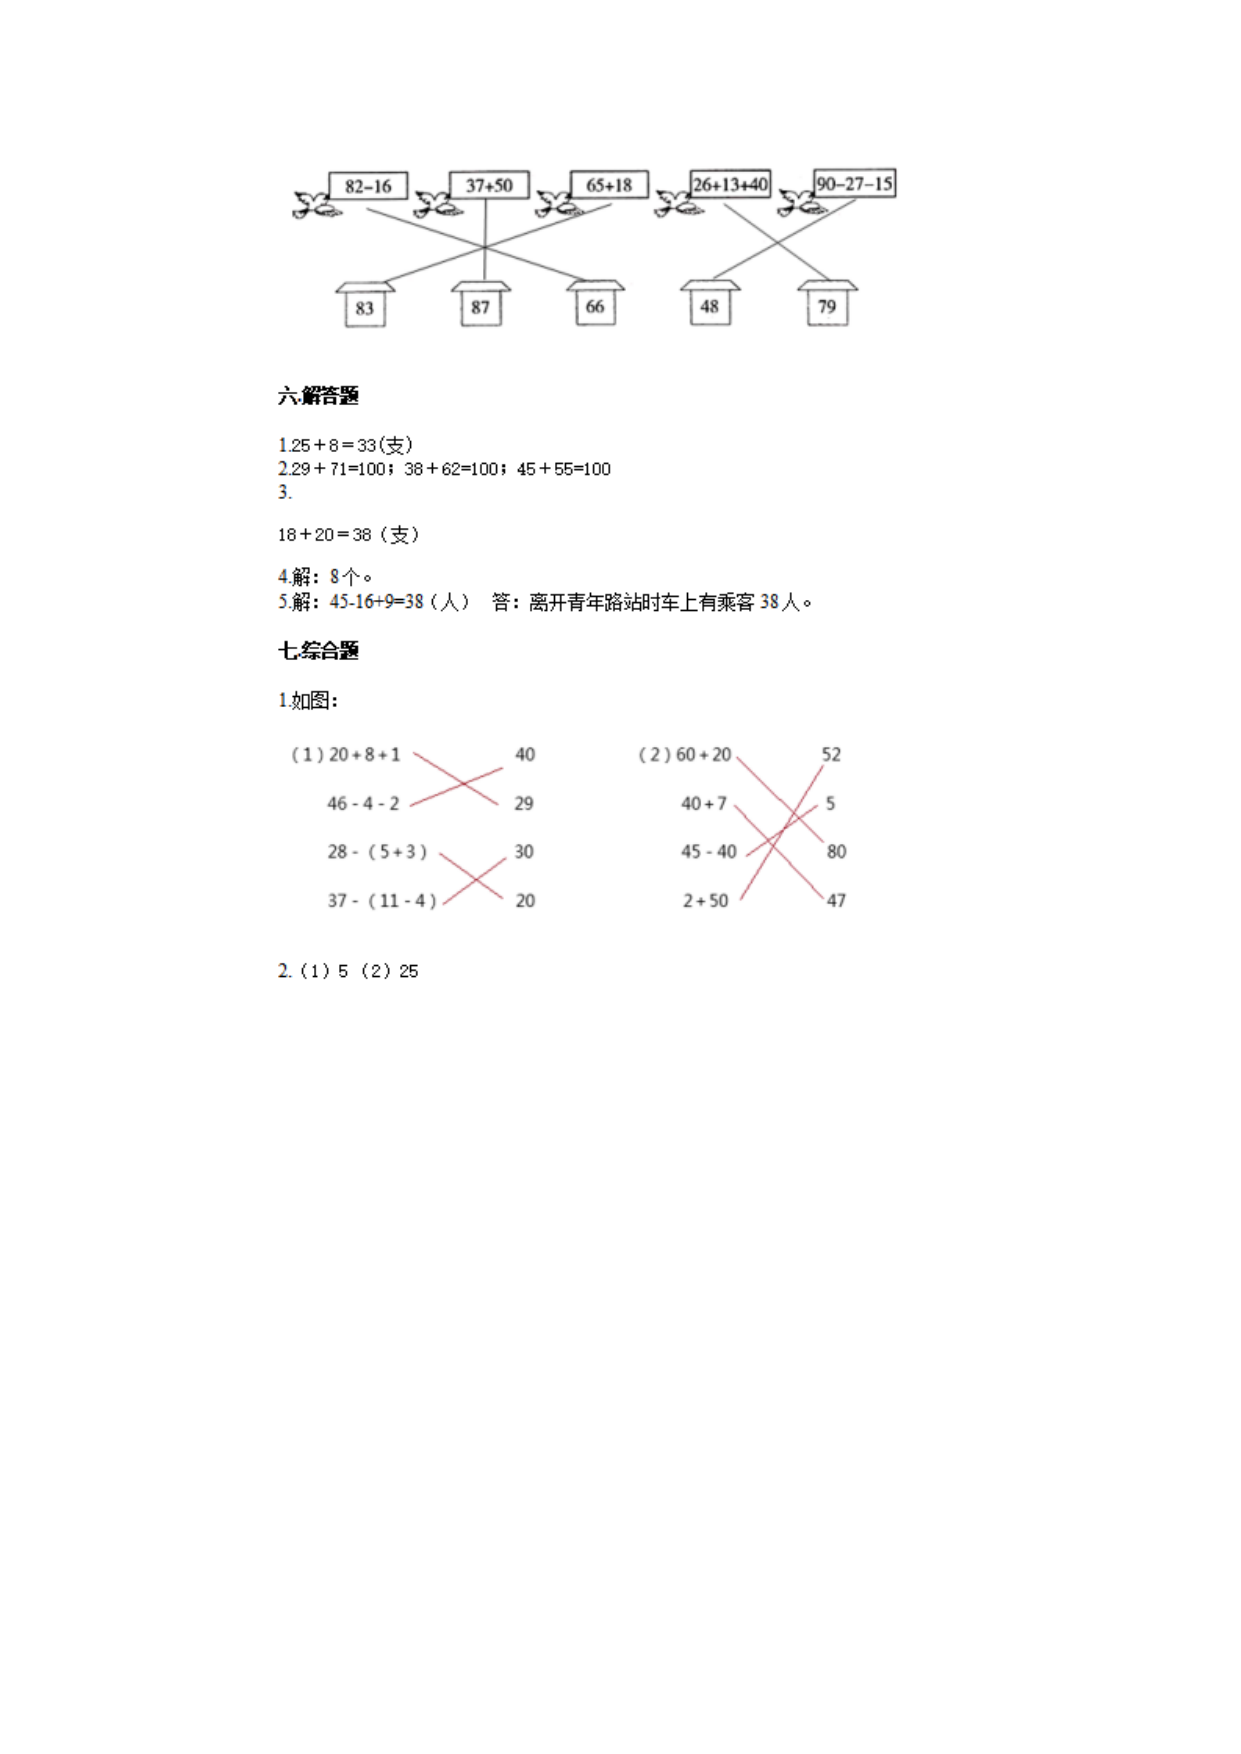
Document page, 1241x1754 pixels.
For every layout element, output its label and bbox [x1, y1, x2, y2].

picture [252, 162, 989, 1037]
